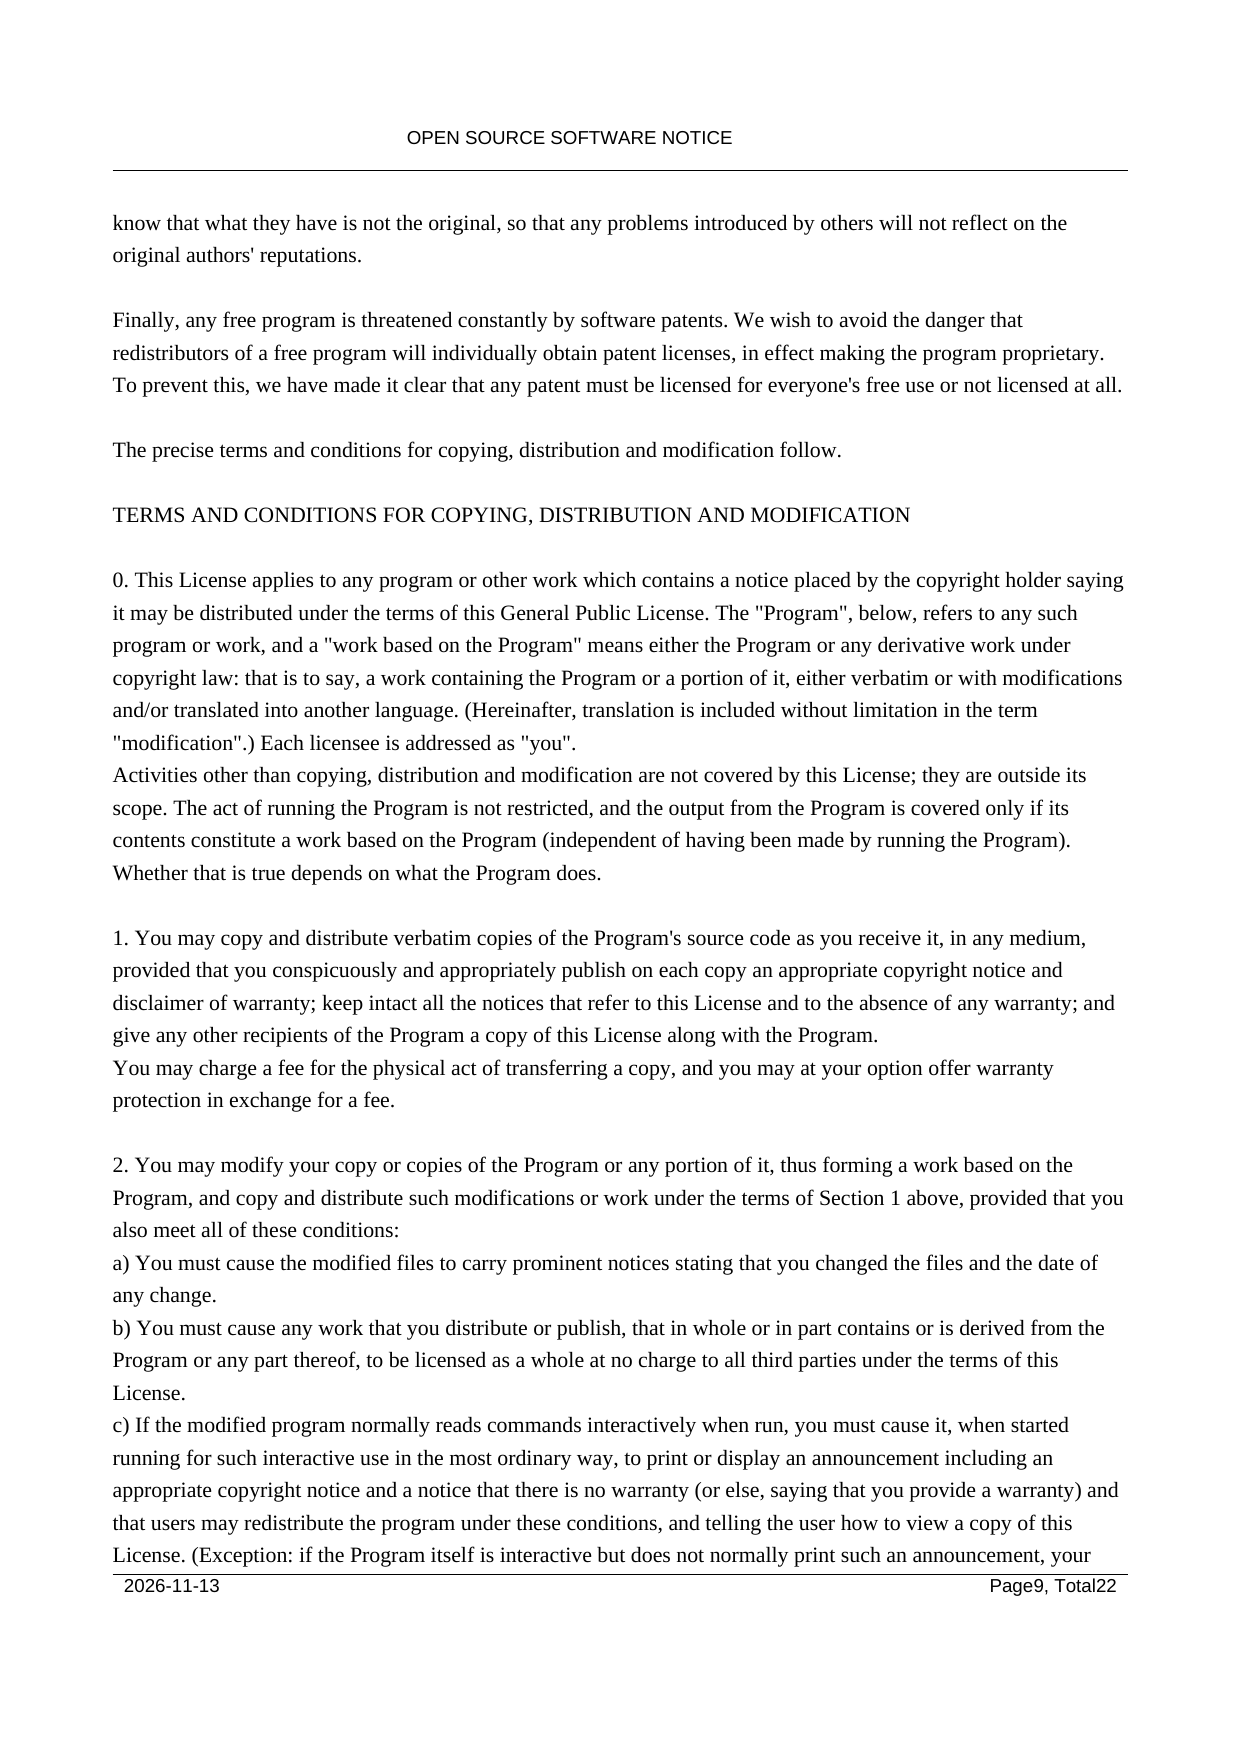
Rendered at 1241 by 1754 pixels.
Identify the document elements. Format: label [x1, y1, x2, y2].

text [112, 206, 1128, 1571]
